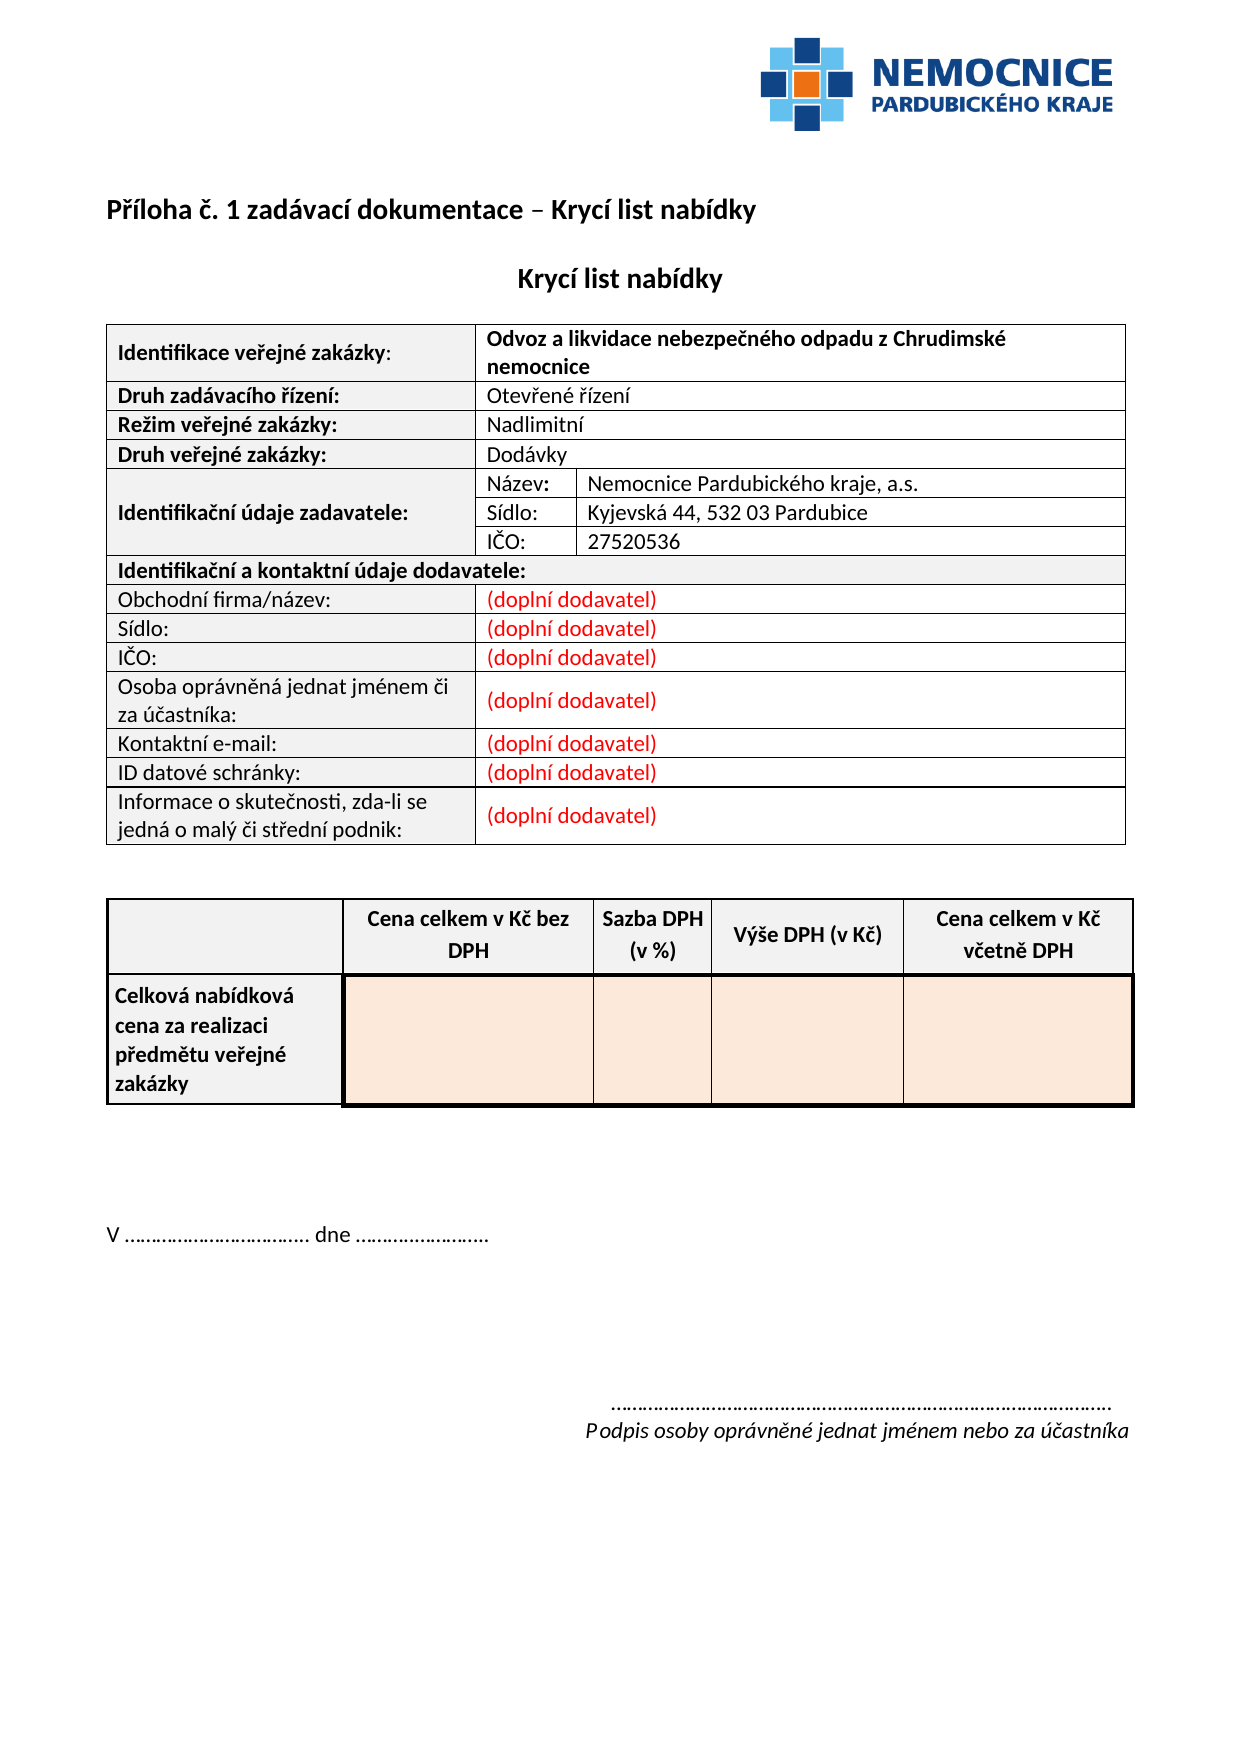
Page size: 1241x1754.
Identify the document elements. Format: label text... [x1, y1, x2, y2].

table_cell (doplní dodavatel) [476, 788, 1125, 843]
table_cell [712, 977, 903, 1103]
table_cell [904, 977, 1131, 1103]
table_header [109, 900, 342, 972]
table_cell IČO: [476, 527, 576, 555]
text Podpis osoby oprávněné jednat jménem nebo za účastníka [106, 1416, 1134, 1444]
table_header Odvoz a likvidace nebezpečného odpadu z Chrudimské nemocnice [476, 325, 1125, 381]
table_header Cena celkem v Kč bez DPH [344, 900, 593, 972]
table_cell Identifikační a kontaktní údaje dodavatele: [107, 556, 1125, 584]
table_cell Kontaktní e-mail: [107, 729, 475, 757]
table_cell ID datové schránky: [107, 758, 475, 786]
picture [759, 37, 1113, 132]
table_cell Obchodní firma/název: [107, 585, 475, 613]
table_cell IČO: [107, 643, 475, 671]
table_cell Druh veřejné zakázky: [107, 440, 475, 468]
table_header Sazba DPH (v %) [594, 900, 711, 972]
table_cell Identifikační údaje zadavatele: [107, 469, 475, 555]
table_cell Nadlimitní [476, 411, 1125, 439]
table_cell 27520536 [577, 527, 1125, 555]
table_cell Režim veřejné zakázky: [107, 411, 475, 439]
table_cell (doplní dodavatel) [476, 643, 1125, 671]
table_cell Informace o skutečnosti, zda-li se jedná o malý či střední podnik: [107, 788, 475, 843]
table_cell Druh zadávacího řízení: [107, 382, 475, 409]
table_header Identifikace veřejné zakázky: [107, 325, 475, 381]
table_cell Kyjevská 44, 532 03 Pardubice [577, 498, 1125, 526]
table_cell Dodávky [476, 440, 1125, 468]
text Krycí list nabídky [106, 260, 1134, 295]
table_cell Název: [476, 469, 576, 497]
table_cell (doplní dodavatel) [476, 614, 1125, 642]
table_cell Sídlo: [107, 614, 475, 642]
table_cell (doplní dodavatel) [476, 672, 1125, 728]
table_cell [594, 977, 711, 1103]
text ………………………………………………………………………………….. [106, 1388, 1134, 1416]
table_header Cena celkem v Kč včetně DPH [904, 900, 1132, 972]
text Příloha č. 1 zadávací dokumentace – Krycí list nabídky [106, 191, 1134, 227]
table_cell [346, 977, 593, 1103]
table_header Výše DPH (v Kč) [712, 900, 903, 972]
table_cell Nemocnice Pardubického kraje, a.s. [577, 469, 1125, 497]
table_cell Celková nabídková cena za realizaci předmětu veřejné zakázky [109, 975, 341, 1103]
table_cell (doplní dodavatel) [476, 585, 1125, 613]
table_cell Otevřené řízení [476, 382, 1125, 409]
table_cell (doplní dodavatel) [476, 758, 1125, 786]
table_cell Osoba oprávněná jednat jménem či za účastníka: [107, 672, 475, 728]
text V …………………………….. dne ………..………….. [106, 1220, 1134, 1248]
table_cell (doplní dodavatel) [476, 729, 1125, 757]
table_cell Sídlo: [476, 498, 576, 526]
